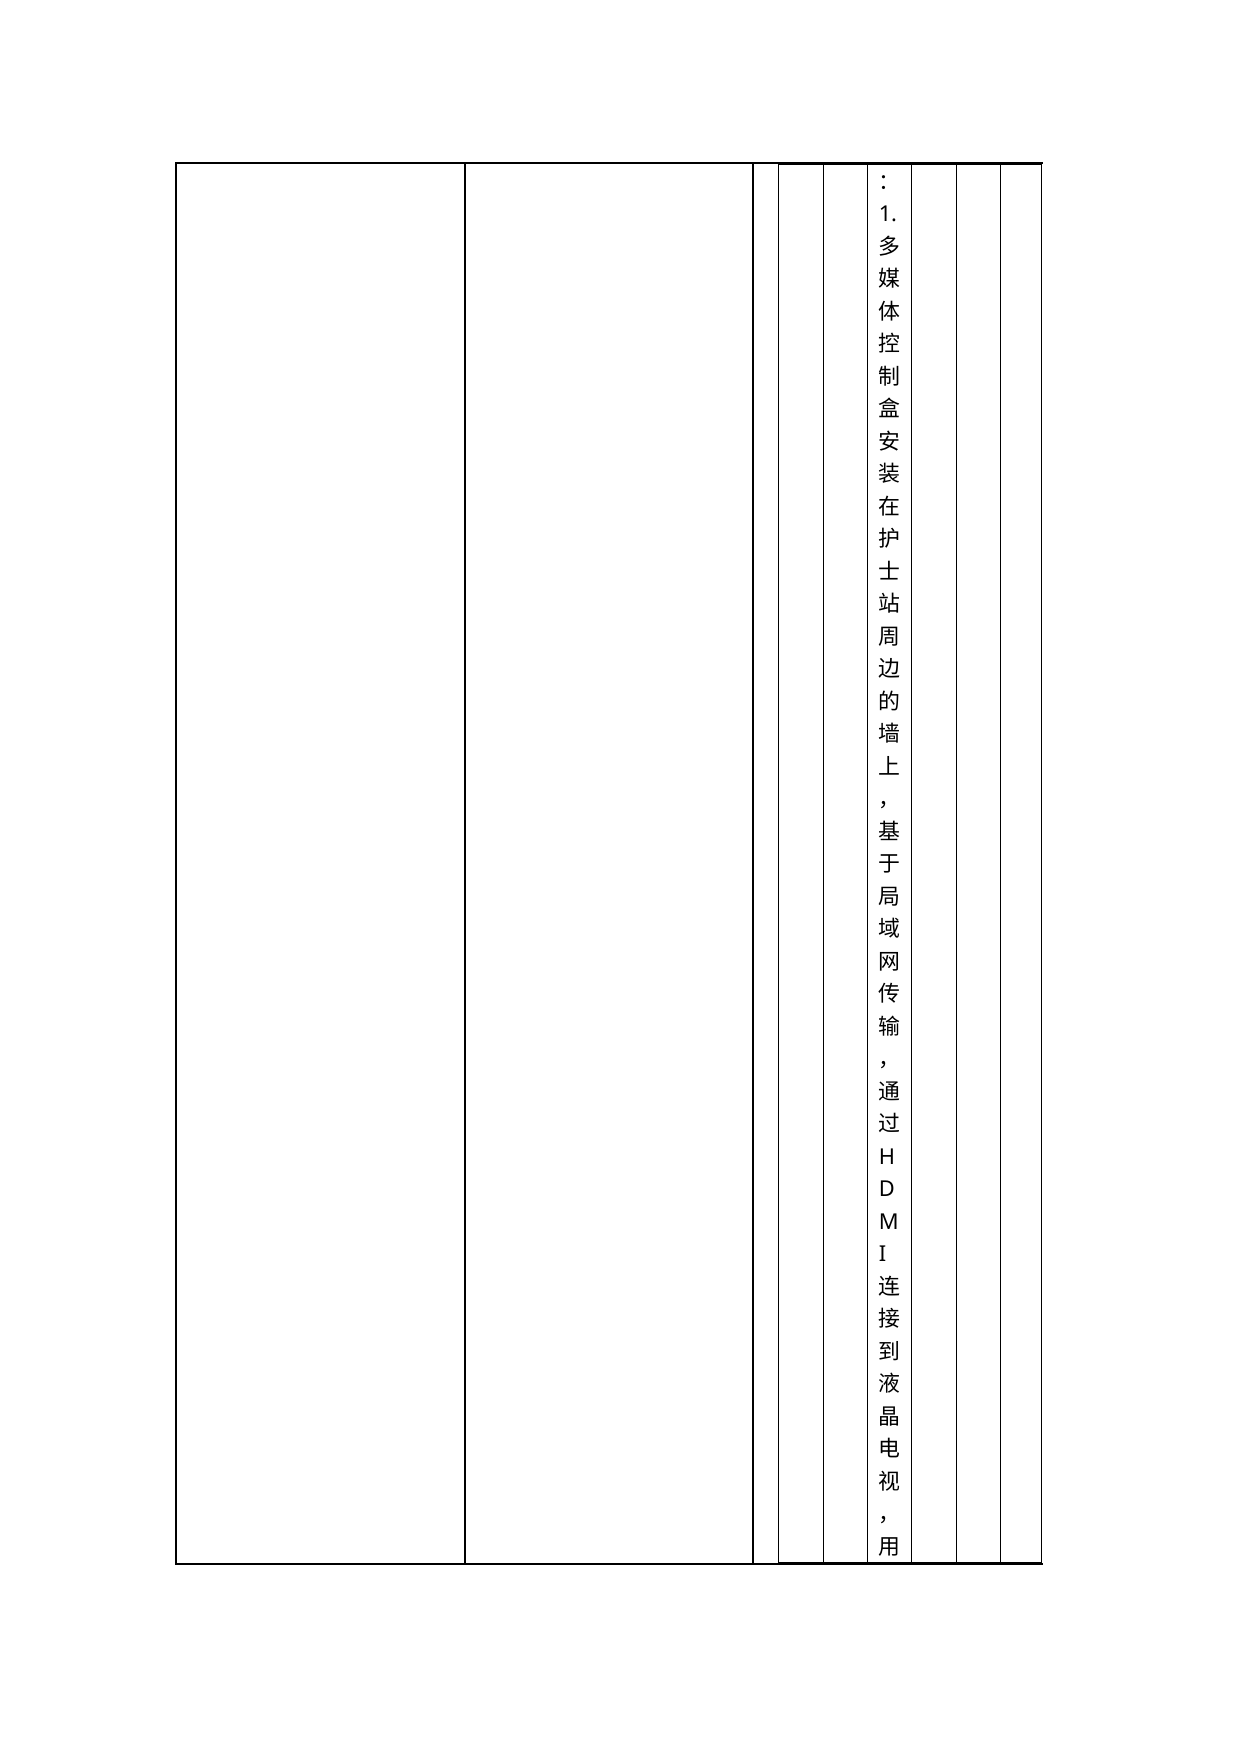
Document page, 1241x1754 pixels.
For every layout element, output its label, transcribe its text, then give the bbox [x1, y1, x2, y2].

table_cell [957, 165, 1000, 1562]
table_cell ▲ [466, 164, 752, 1563]
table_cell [1001, 165, 1041, 1562]
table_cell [868, 165, 911, 1562]
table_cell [779, 165, 823, 1562]
table_cell 1 [177, 164, 464, 1563]
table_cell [824, 165, 867, 1562]
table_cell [754, 164, 778, 1563]
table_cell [912, 165, 956, 1562]
